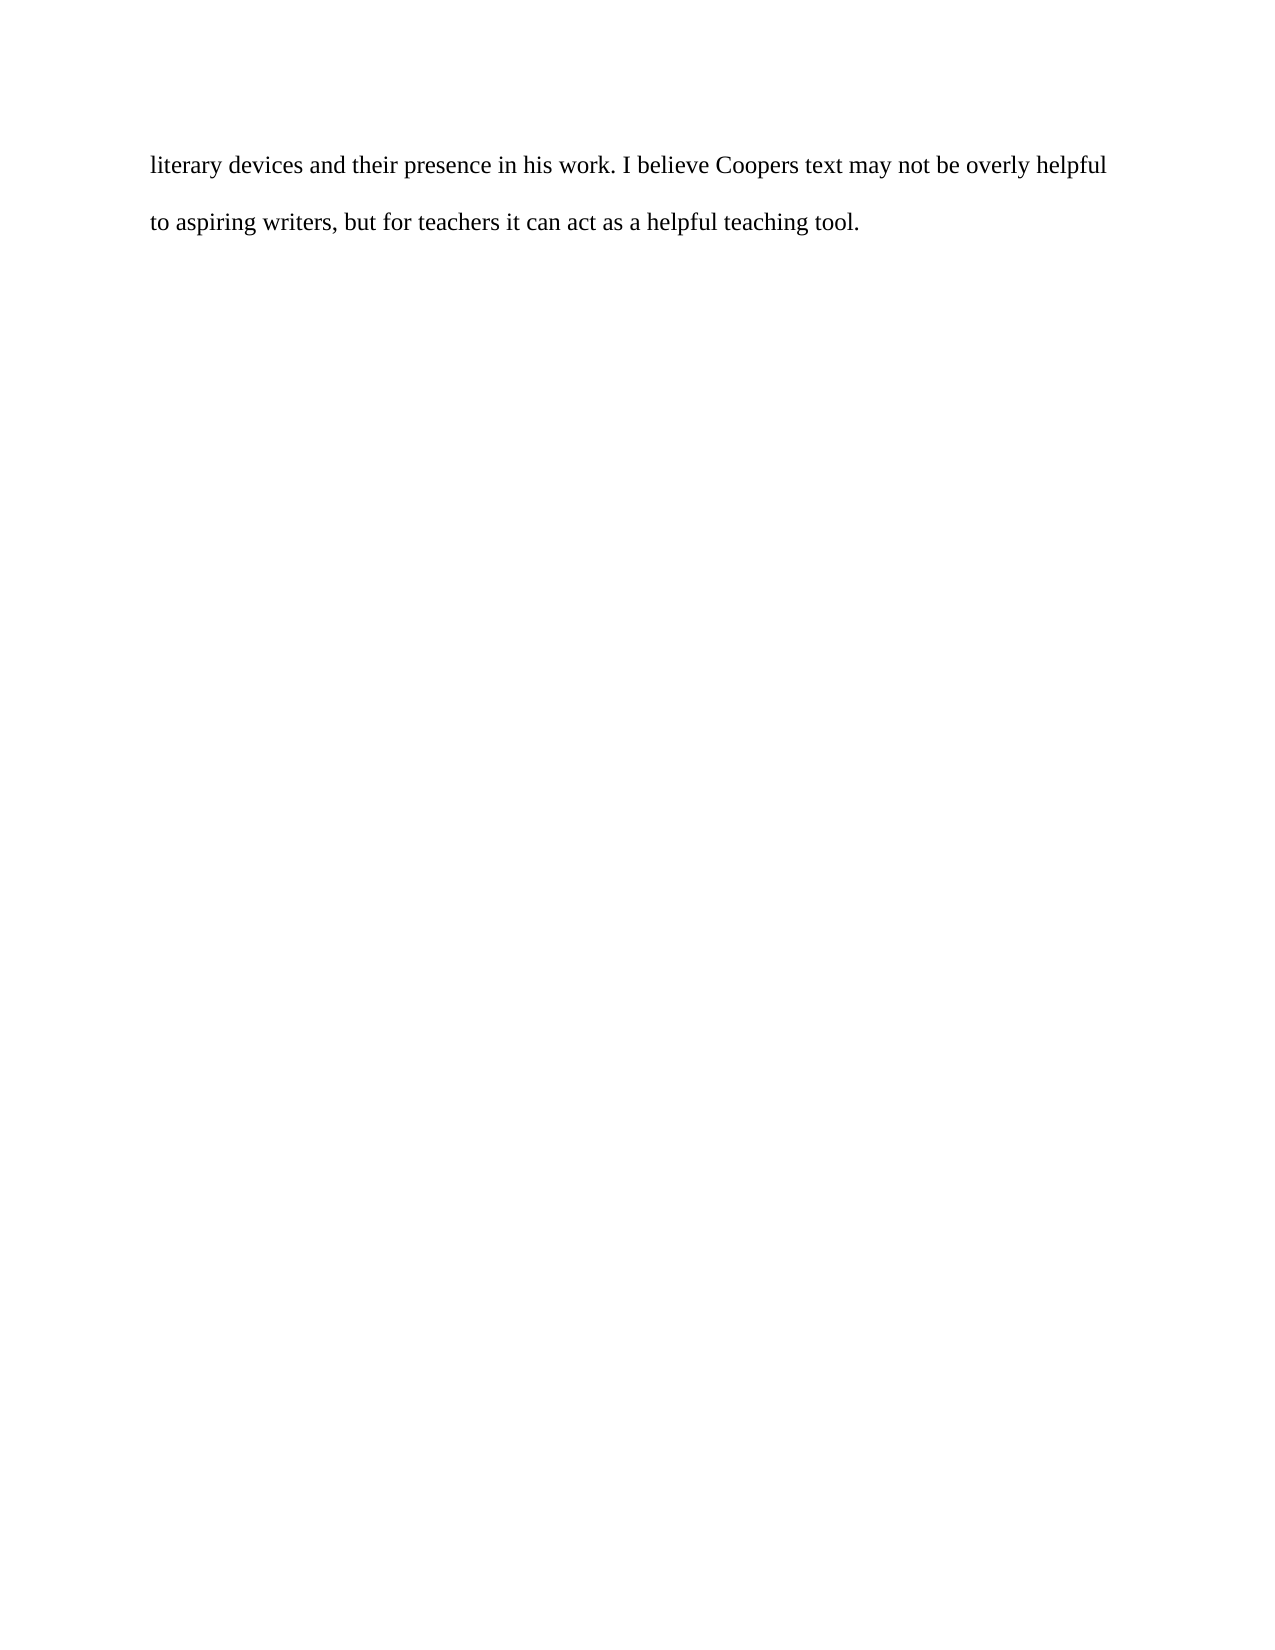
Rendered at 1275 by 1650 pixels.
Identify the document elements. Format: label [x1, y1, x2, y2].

text [150, 150, 1125, 236]
